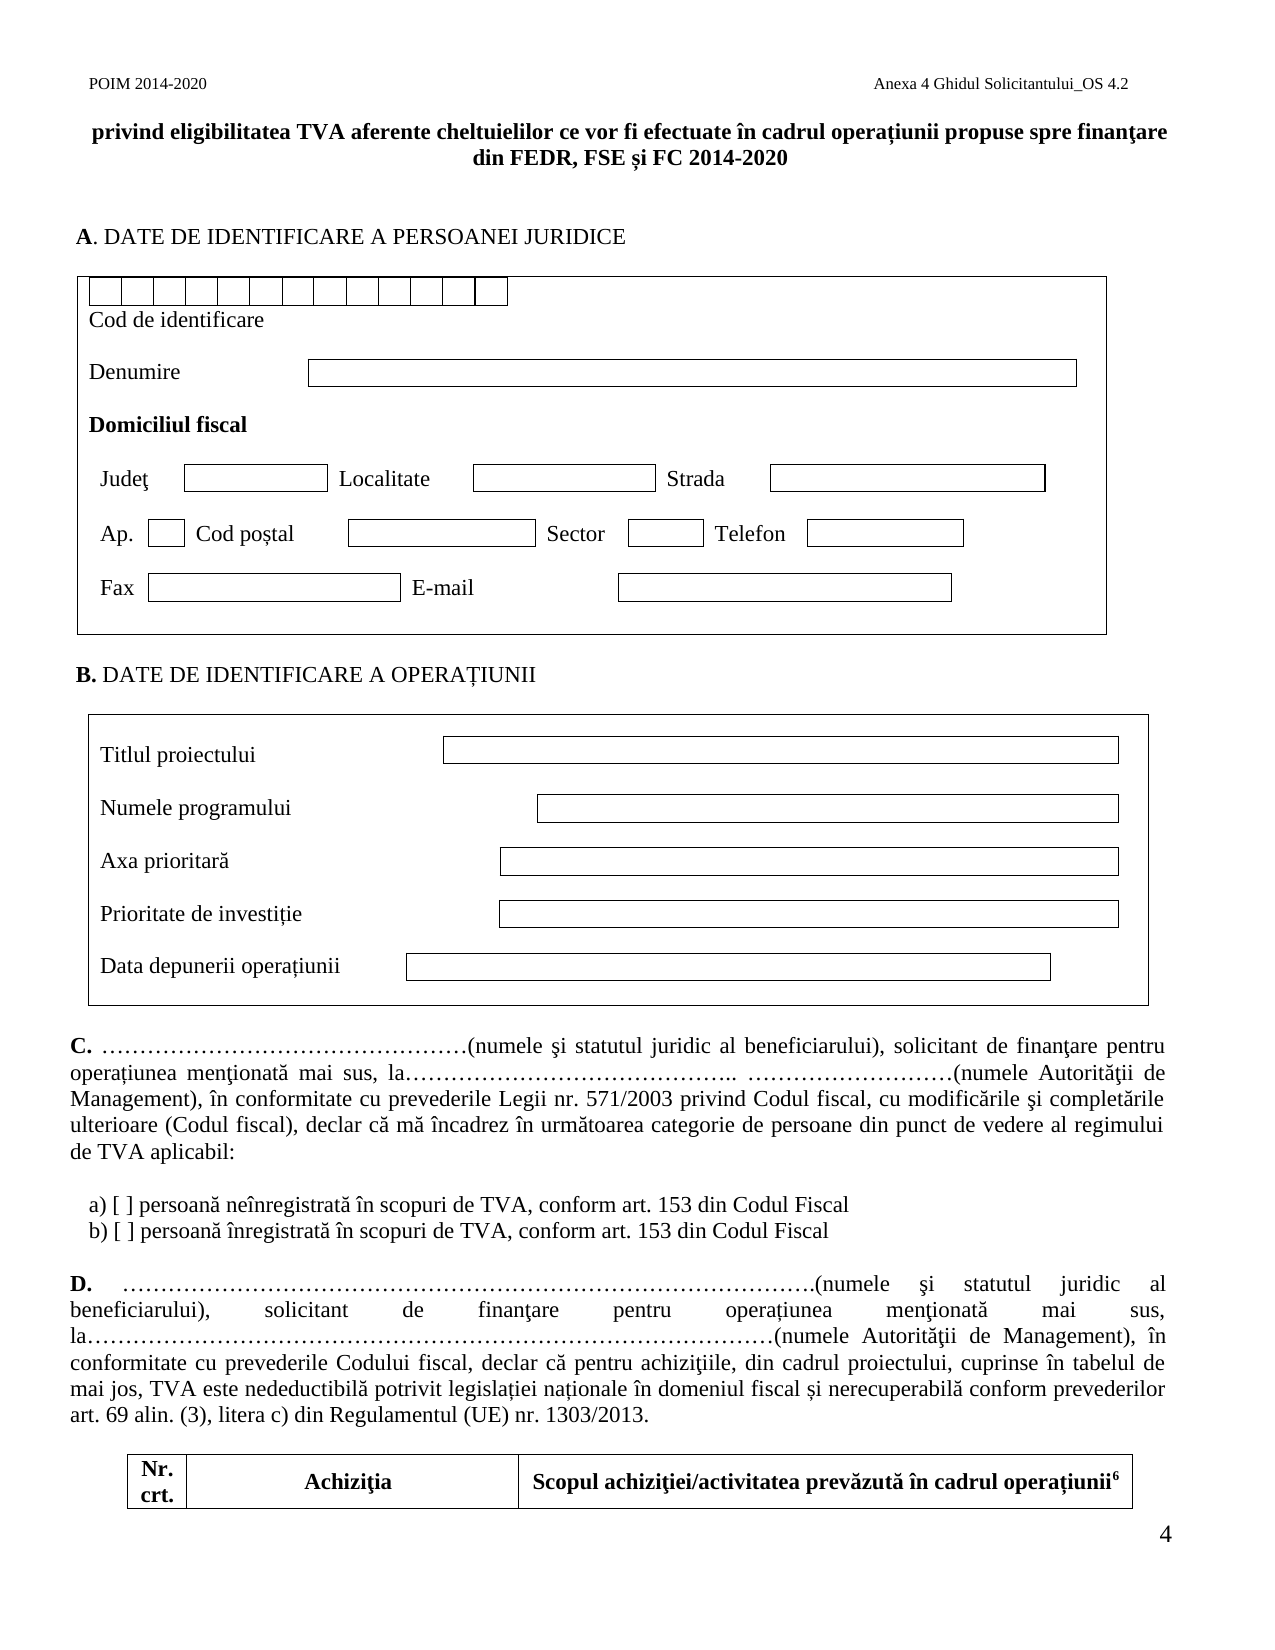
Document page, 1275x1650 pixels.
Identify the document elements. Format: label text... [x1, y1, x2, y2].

table_header Achiziţia [187, 1455, 518, 1508]
table_header Nr. crt. [128, 1455, 186, 1508]
text C. …………………………………………(numele şi statutul juridic al beneficiarului), solicitant de finanţare pentru operațiunea menţionată mai sus, la…………………………………….. ………………………(numele Autorităţii de Management), în conformitate cu prevederile Legii nr. 571/2003 privind Codul fiscal, cu modificările şi completările ulterioare (Codul fiscal), declar că mă încadrez în următoarea categorie de persoane din punct de vedere al regimului de TVA aplicabil: [70, 1032, 1167, 1164]
text privind eligibilitatea TVA aferente cheltuielilor ce vor fi efectuate în cadrul operațiunii propuse spre finanţare din FEDR, FSE și FC 2014-2020 [89, 118, 1172, 171]
text D. ……………………………………………………………………………….(numele şi statutul juridic al beneficiarului), solicitant de finanţare pentru operațiunea menţionată mai sus, la………………………………………………………………………………(numele Autorităţii de Management), în conformitate cu prevederile Codului fiscal, declar că pentru achiziţiile, din cadrul proiectului, cuprinse în tabelul de mai jos, TVA este nedeductibilă potrivit legislației naționale în domeniul fiscal și nerecuperabilă conform prevederilor art. 69 alin. (3), litera c) din Regulamentul (UE) nr. 1303/2013. [70, 1270, 1167, 1428]
table_header Cod de identificare Denumire Domiciliul fiscal [78, 277, 1106, 634]
text b) [ ] persoană înregistrată în scopuri de TVA, conform art. 153 din Codul Fiscal [89, 1217, 1247, 1243]
text B. DATE DE IDENTIFICARE A OPERAȚIUNII [70, 661, 1172, 688]
text a) [ ] persoană neînregistrată în scopuri de TVA, conform art. 153 din Codul Fiscal [89, 1191, 1247, 1217]
text A. DATE DE IDENTIFICARE A PERSOANEI JURIDICE [70, 223, 1172, 250]
table_header Titlul proiectului Numele programului Axa prioritară Prioritate de investiție Data depunerii operațiunii [89, 715, 1148, 1005]
table_header Scopul achiziţiei/activitatea prevăzută în cadrul operațiunii [519, 1455, 1132, 1508]
